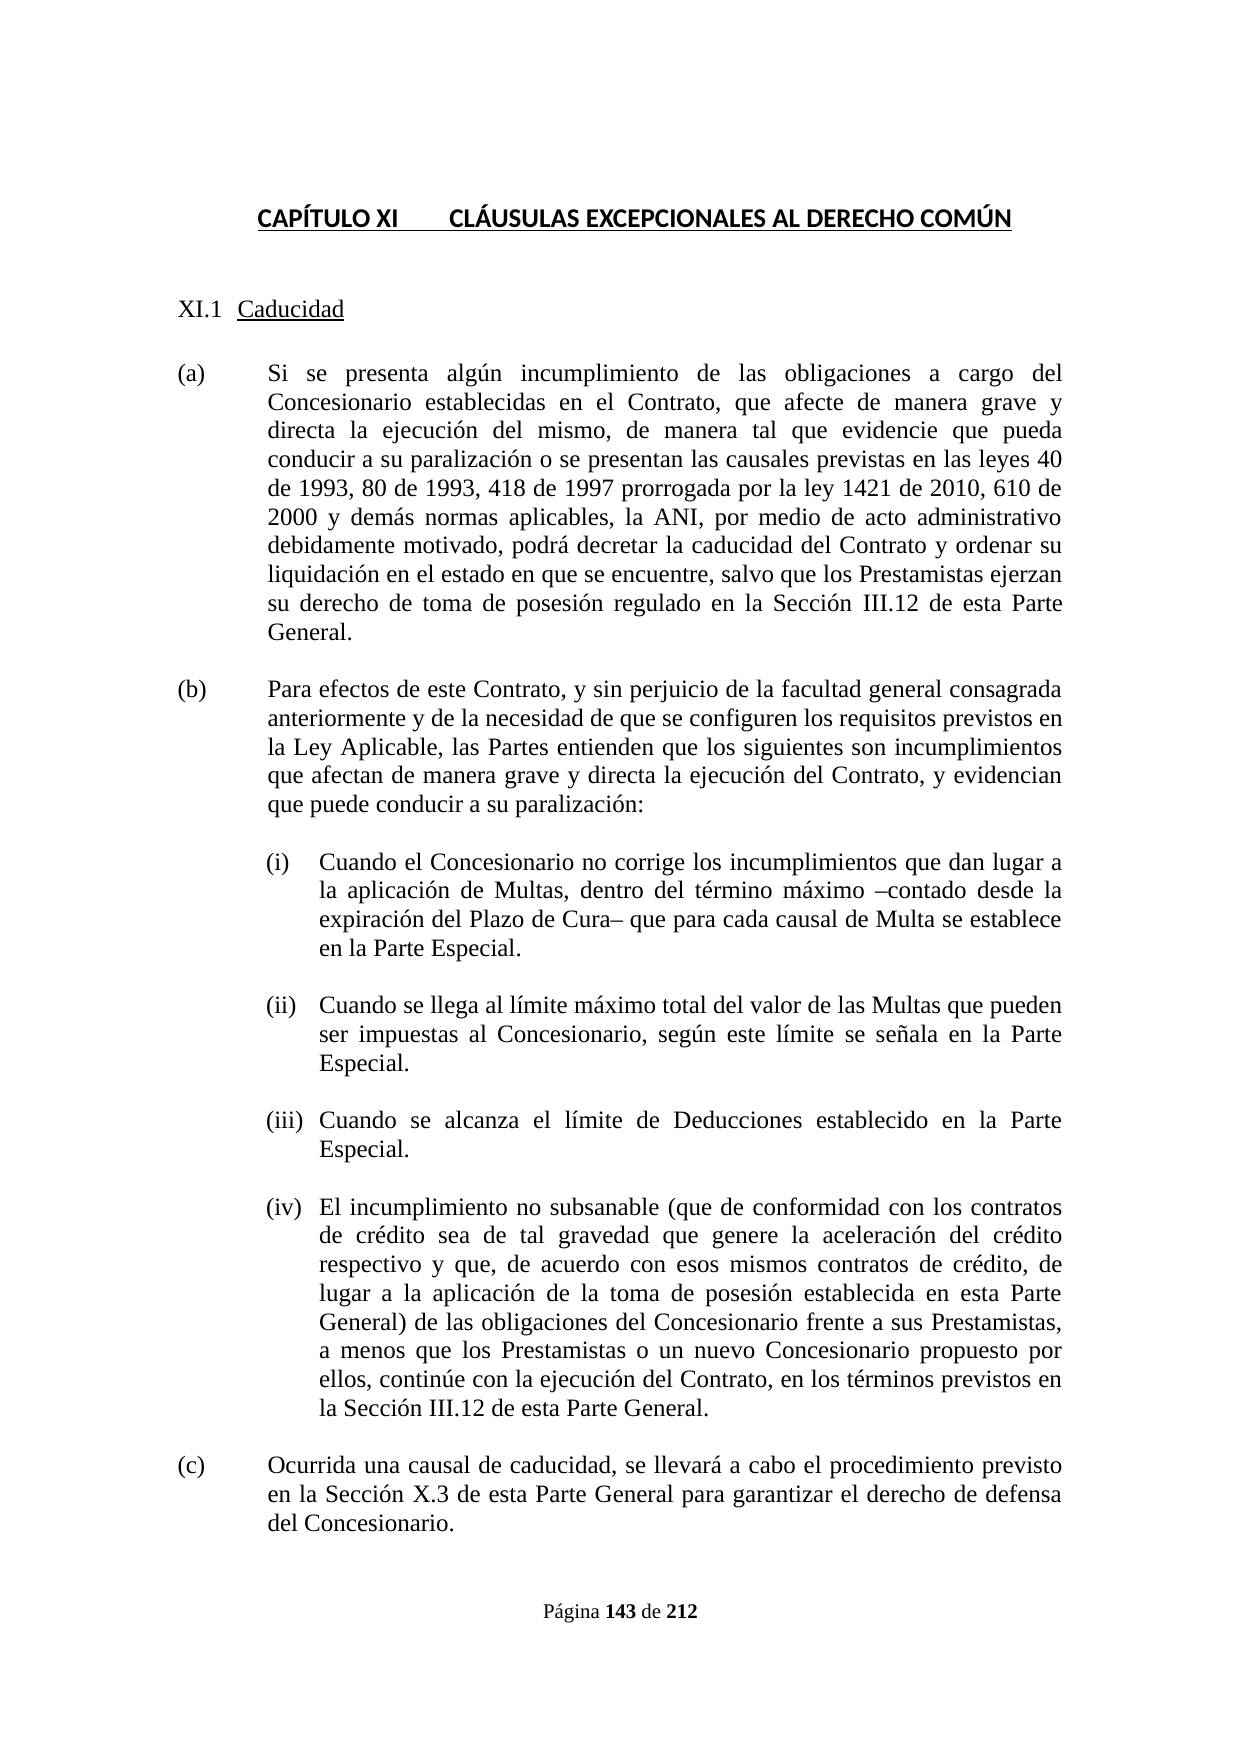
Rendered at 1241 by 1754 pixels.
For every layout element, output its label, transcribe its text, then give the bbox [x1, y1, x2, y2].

list Cuando se llega al límite máximo total del valor de las Multas que pueden ser impuestas al Concesionario, según este límite se señala en la Parte Especial. [266, 991, 1063, 1077]
text Si se presenta algún incumplimiento de las obligaciones a cargo del Concesionario establecidas en el Contrato, que afecte de manera grave y directa la ejecución del mismo, de manera tal que evidencie que pueda conducir a su paralización o se presentan las causales previstas en las leyes 40 de 1993, 80 de 1993, 418 de 1997 prorrogada por la ley 1421 de 2010, 610 de 2000 y demás normas aplicables, la ANI, por medio de acto administrativo debidamente motivado, podrá decretar la caducidad del Contrato y ordenar su liquidación en el estado en que se encuentre, salvo que los Prestamistas ejerzan su derecho de toma de posesión regulado en la Sección 3.12 de esta Parte General. [177, 358, 1063, 646]
list Cuando el Concesionario no corrige los incumplimientos que dan lugar a la aplicación de Multas, dentro del término máximo –contado desde la expiración del Plazo de Cura– que para cada causal de Multa se establece en la Parte Especial. [266, 847, 1063, 962]
text Para efectos de este Contrato, y sin perjuicio de la facultad general consagrada anteriormente y de la necesidad de que se configuren los requisitos previstos en la Ley Aplicable, las Partes entienden que los siguientes son incumplimientos que afectan de manera grave y directa la ejecución del Contrato, y evidencian que puede conducir a su paralización: [177, 674, 1063, 818]
subtitle Caducidad [177, 294, 1063, 323]
text Ocurrida una causal de caducidad, se llevará a cabo el procedimiento previsto en la Sección 10.3 de esta Parte General para garantizar el derecho de defensa del Concesionario. [177, 1451, 1063, 1537]
list Cuando se alcanza el límite de Deducciones establecido en la Parte Especial. [266, 1106, 1063, 1163]
subtitle CLÁUSULAS EXCEPCIONALES AL DERECHO COMÚN [207, 201, 1063, 234]
list El incumplimiento no subsanable (que de conformidad con los contratos de crédito sea de tal gravedad que genere la aceleración del crédito respectivo y que, de acuerdo con esos mismos contratos de crédito, de lugar a la aplicación de la toma de posesión establecida en esta Parte General) de las obligaciones del Concesionario frente a sus Prestamistas, a menos que los Prestamistas o un nuevo Concesionario propuesto por ellos, continúe con la ejecución del Contrato, en los términos previstos en la Sección 3.12 de esta Parte General. [266, 1192, 1063, 1422]
